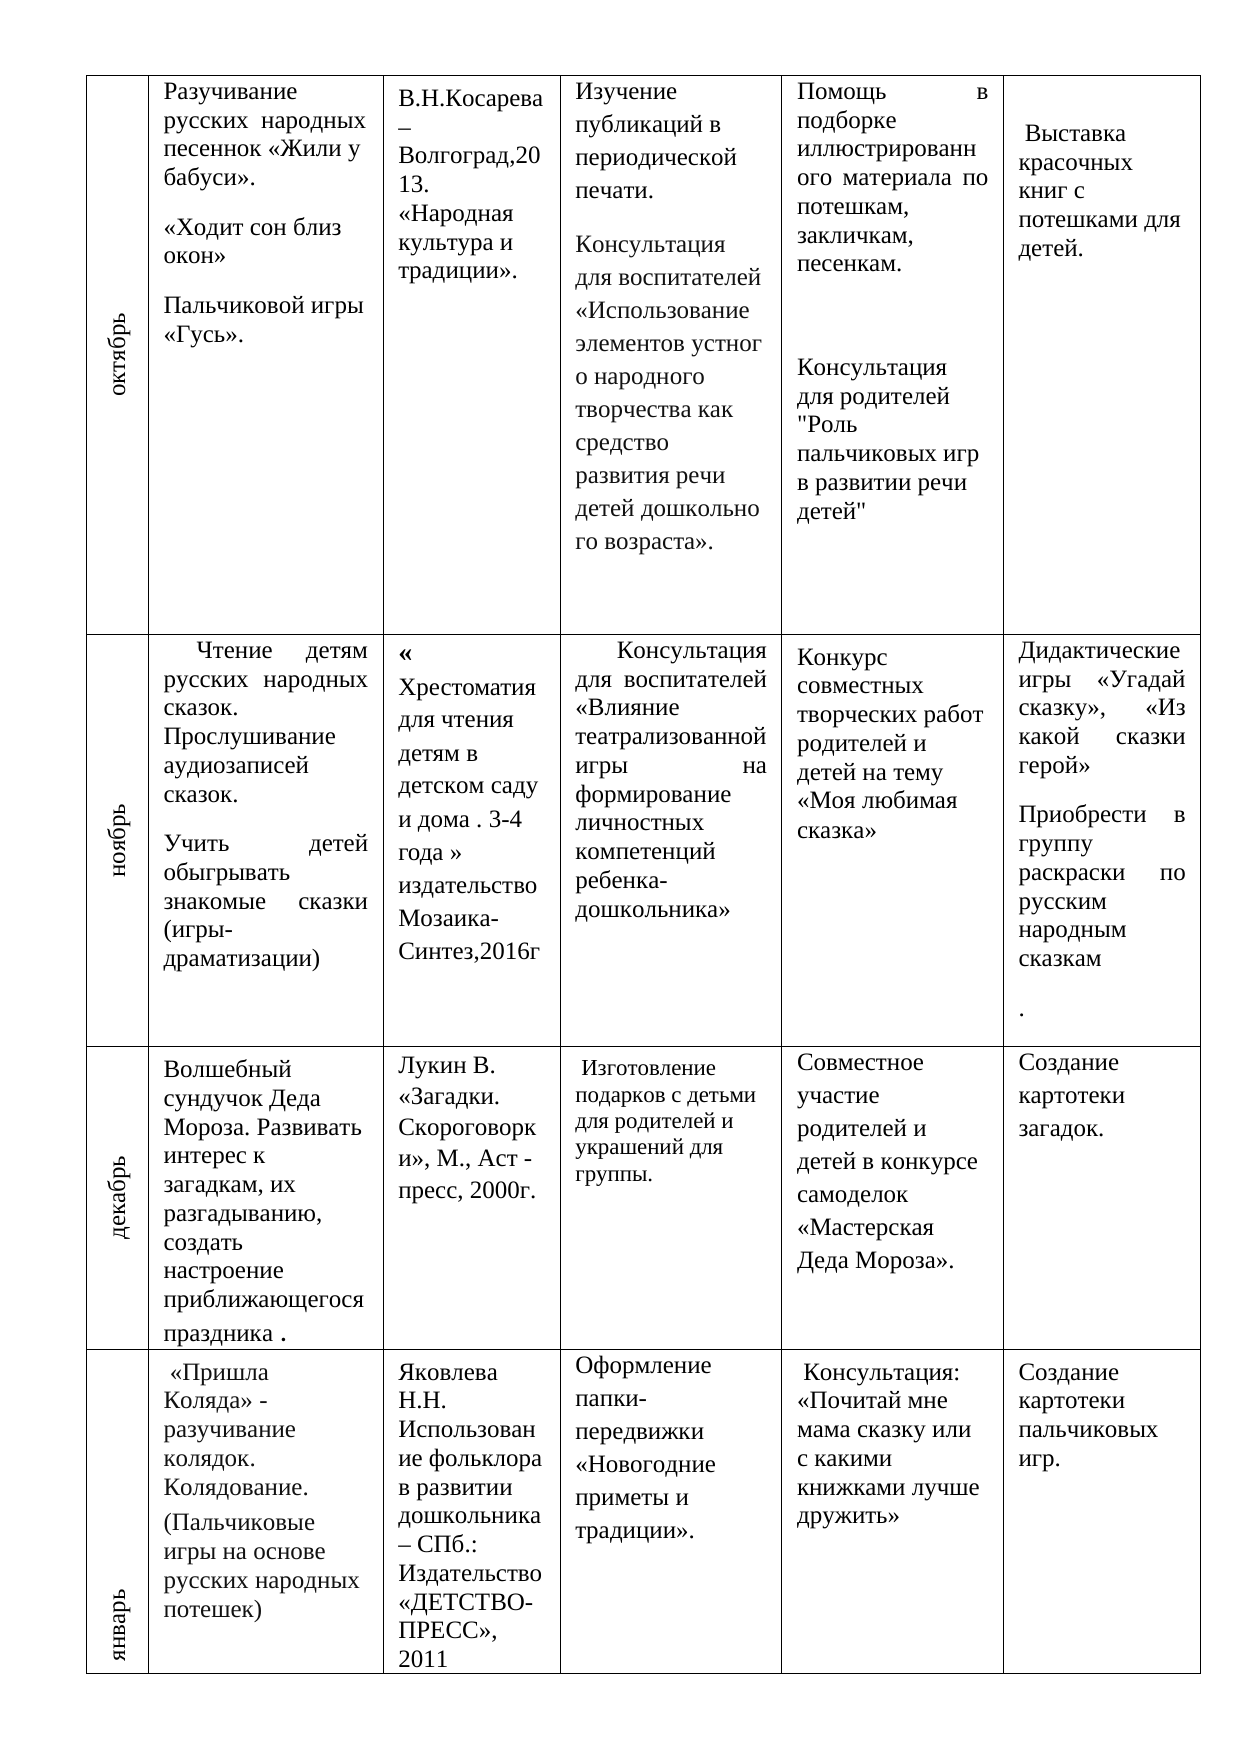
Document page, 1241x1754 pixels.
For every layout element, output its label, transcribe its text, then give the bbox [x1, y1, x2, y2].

table_cell Создание картотеки загадок. [1004, 1047, 1200, 1349]
table_cell Яковлева Н.Н. Использование фольклора в развитии дошкольника – СПб.: Издательство «ДЕТСТВО-ПРЕСС», 2011 [384, 1350, 560, 1673]
table_cell «Хрестоматия для чтения детям в детском саду и дома . 3-4 года » издательство Мозаика-Синтез,2016г [384, 635, 560, 1046]
table_cell Дидактические игры «Угадай сказку», «Из какой сказки герой» Приобрести в группу раскраски по русским народным сказкам . [1004, 635, 1200, 1046]
table_cell Консультация для воспитателей «Влияние театрализованной игры на формирование личностных компетенций ребенка-дошкольника» [561, 635, 781, 1046]
table_cell Выставка красочных книг с потешками для детей. [1004, 76, 1200, 634]
table_cell Конкурс совместных творческих работ родителей и детей на тему «Моя любимая сказка» [782, 635, 1003, 1046]
table_cell Чтение детям русских народных сказок. Прослушивание аудиозаписей сказок. Учить детей обыгрывать знакомые сказки (игры-драматизации) [149, 635, 383, 1046]
table_cell Оформление папки-передвижки «Новогодние приметы и традиции». [561, 1350, 781, 1673]
table_cell Консультация: «Почитай мне мама сказку или с какими книжками лучше дружить» [782, 1350, 1003, 1673]
table_cell Совместное участие родителей и детей в конкурсе самоделок «Мастерская Деда Мороза». [782, 1047, 1003, 1349]
table_cell январь [87, 1350, 148, 1673]
table_cell В.Н.Косарева – Волгоград,2013. «Народная культура и традиции». [384, 76, 560, 634]
table_cell Помощь в подборке иллюстрированного материала по потешкам, закличкам, песенкам. Консультация для родителей "Роль пальчиковых игр в развитии речи детей" [782, 76, 1003, 634]
table_cell Лукин В. «Загадки. Скороговорки», М., Acт - пресс, 2000г. [384, 1047, 560, 1349]
table_cell Разучивание русских народных песеннок «Жили у бабуси». «Ходит сон близ окон» Пальчиковой игры «Гусь». [149, 76, 383, 634]
table_cell ноябрь [87, 635, 148, 1046]
table_cell октябрь [87, 76, 148, 634]
table_cell Изготовление подарков с детьми для родителей и украшений для группы. [561, 1047, 781, 1349]
table_cell Волшебный сундучок Деда Мороза. Развивать интерес к загадкам, их разгадыванию, создать настроение приближающегося праздника . [149, 1047, 383, 1349]
table_cell «Пришла Коляда» - разучивание колядок. Колядование. (Пальчиковые игры на основе русских народных потешек) [149, 1350, 383, 1673]
table_cell Изучение публикаций в периодической печати. Консультация для воспитателей «Использование элементов устного народного творчества как средство развития речи детей дошкольного возраста». [561, 76, 781, 634]
table_cell Создание картотеки пальчиковых игр. [1004, 1350, 1200, 1673]
table_cell декабрь [87, 1047, 148, 1349]
